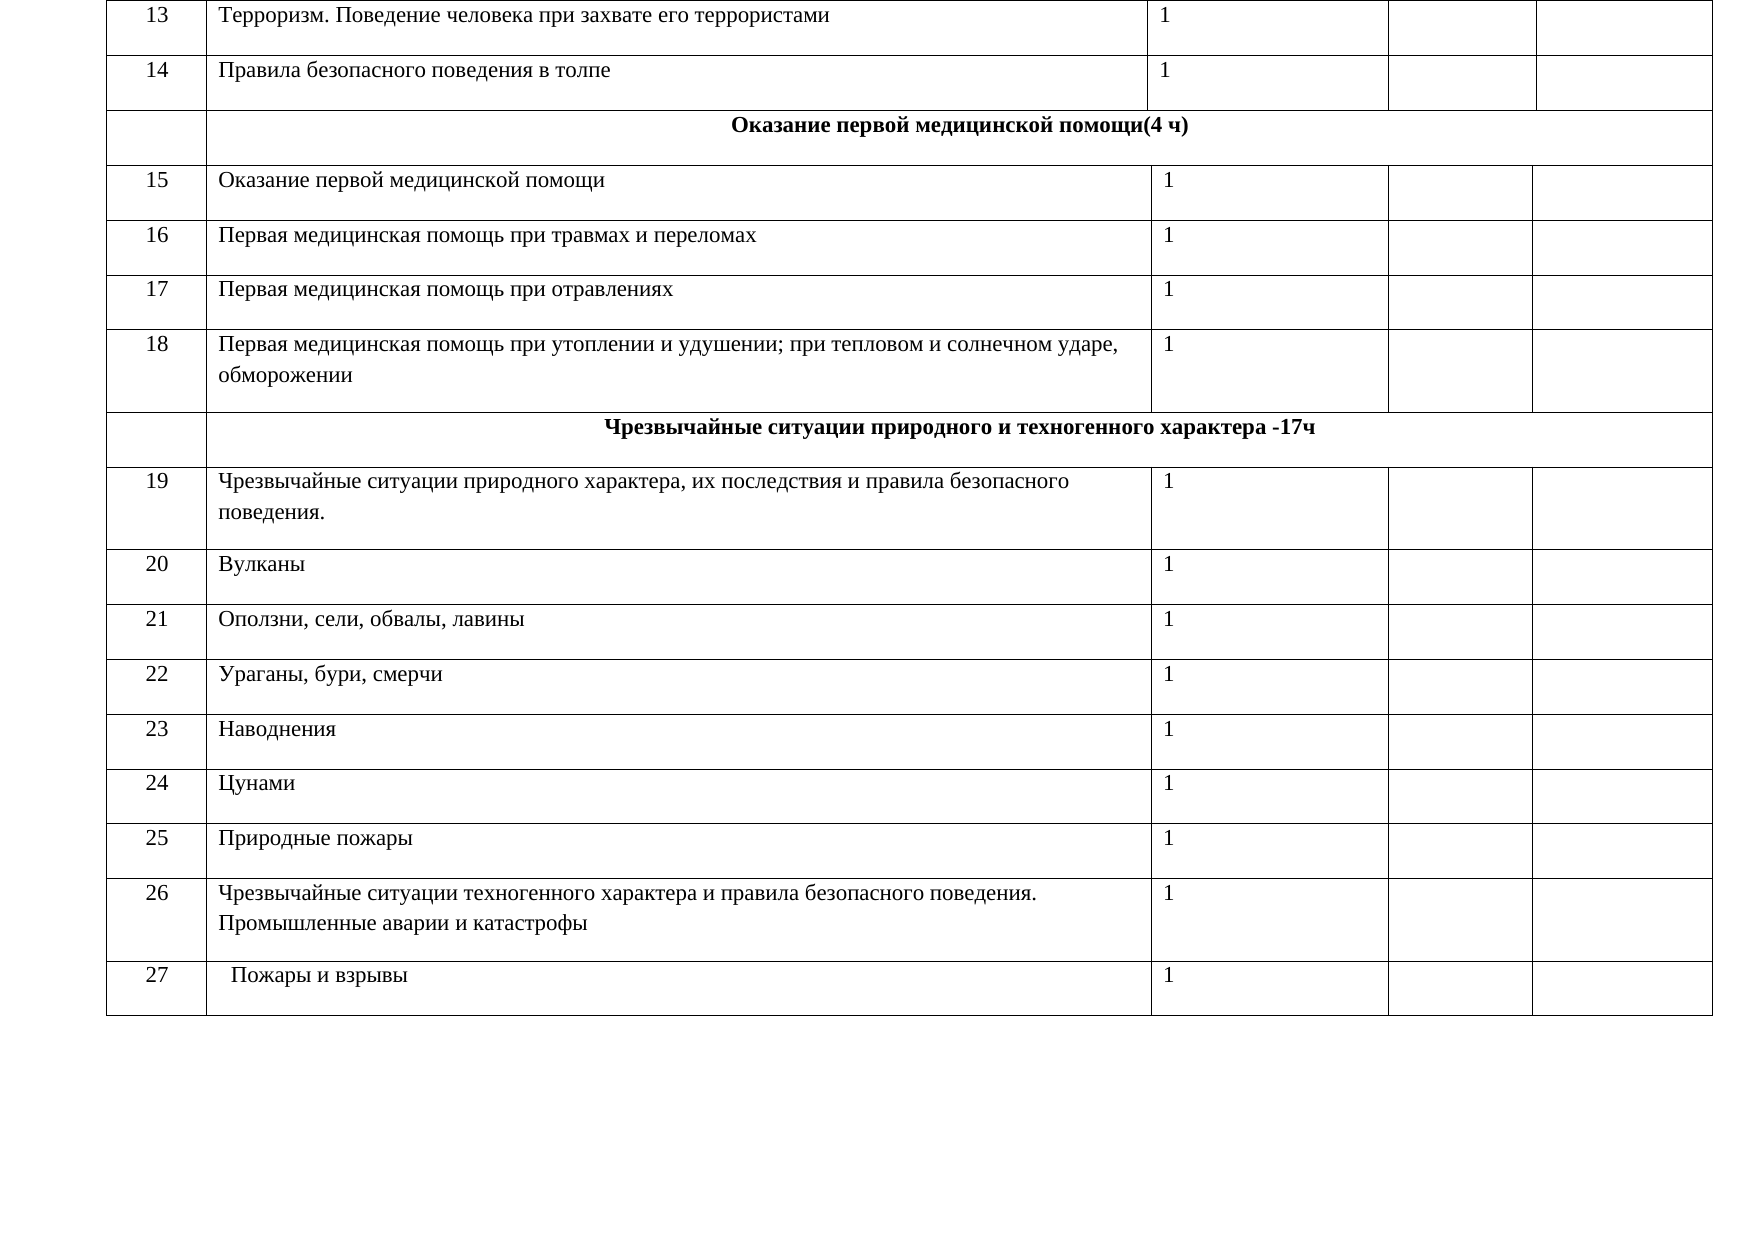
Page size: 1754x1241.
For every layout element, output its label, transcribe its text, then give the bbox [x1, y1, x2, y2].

table_cell [1537, 56, 1712, 110]
table_cell 14 [107, 56, 206, 110]
table_cell Оползни, сели, обвалы, лавины [207, 605, 1151, 659]
table_cell [1389, 166, 1532, 219]
table_cell [1389, 468, 1532, 549]
table_cell Первая медицинская помощь при отравлениях [207, 276, 1151, 329]
table_cell 1 [1152, 660, 1388, 713]
table_cell 17 [107, 276, 206, 329]
table_cell [1389, 824, 1532, 878]
table_cell [1533, 879, 1712, 961]
table_cell 18 [107, 330, 206, 412]
table_cell Пожары и взрывы [207, 962, 1151, 1015]
table_cell 23 [107, 715, 206, 768]
table_cell 1 [1152, 715, 1388, 768]
table_cell 24 [107, 770, 206, 823]
table_cell [1533, 605, 1712, 659]
table_cell [1389, 550, 1532, 604]
table_cell 1 [1152, 166, 1388, 219]
table_cell [1389, 56, 1536, 110]
table_cell 1 [1148, 56, 1388, 110]
table_cell 1 [1152, 276, 1388, 329]
table_cell Оказание первой медицинской помощи [207, 166, 1151, 219]
table_cell 20 [107, 550, 206, 604]
table_cell 27 [107, 962, 206, 1015]
table_cell 22 [107, 660, 206, 713]
table_cell [1533, 824, 1712, 878]
table_cell [1389, 660, 1532, 713]
table_cell 13 [107, 1, 206, 55]
table_cell Оказание первой медицинской помощи(4 ч) [207, 111, 1712, 165]
table_cell [1389, 276, 1532, 329]
table_cell [1533, 330, 1712, 412]
table_cell Ураганы, бури, смерчи [207, 660, 1151, 713]
table_cell [1537, 1, 1712, 55]
table_cell Природные пожары [207, 824, 1151, 878]
table_cell 1 [1152, 770, 1388, 823]
table_cell [1533, 221, 1712, 274]
table_cell 1 [1152, 221, 1388, 274]
table_cell Чрезвычайные ситуации техногенного характера и правила безопасного поведения. Промышленные аварии и катастрофы [207, 879, 1151, 961]
table_cell 16 [107, 221, 206, 274]
table_cell Первая медицинская помощь при травмах и переломах [207, 221, 1151, 274]
table_cell 1 [1152, 824, 1388, 878]
table_cell Чрезвычайные ситуации природного характера, их последствия и правила безопасного поведения. [207, 468, 1151, 549]
table_cell 1 [1152, 605, 1388, 659]
table_cell Правила безопасного поведения в толпе [207, 56, 1147, 110]
table_cell 21 [107, 605, 206, 659]
table_cell [1389, 1, 1536, 55]
table_cell [1533, 660, 1712, 713]
table_cell 19 [107, 468, 206, 549]
table_cell 26 [107, 879, 206, 961]
table_cell [1389, 715, 1532, 768]
table_cell 1 [1152, 330, 1388, 412]
table_cell [1389, 770, 1532, 823]
table_cell Терроризм. Поведение человека при захвате его террористами [207, 1, 1147, 55]
table_cell 15 [107, 166, 206, 219]
table_cell [107, 111, 206, 165]
table_cell 1 [1148, 1, 1388, 55]
table_cell 25 [107, 824, 206, 878]
table_cell [1389, 879, 1532, 961]
table_cell 1 [1152, 468, 1388, 549]
table_cell Цунами [207, 770, 1151, 823]
table_cell [1533, 715, 1712, 768]
table_cell Первая медицинская помощь при утоплении и удушении; при тепловом и солнечном ударе, обморожении [207, 330, 1151, 412]
table_cell [107, 413, 206, 467]
table_cell 1 [1152, 962, 1388, 1015]
table_cell [1533, 276, 1712, 329]
table_cell [1533, 550, 1712, 604]
table_cell 1 [1152, 879, 1388, 961]
table_cell [1389, 221, 1532, 274]
table_cell Наводнения [207, 715, 1151, 768]
table_cell Чрезвычайные ситуации природного и техногенного характера -17ч [207, 413, 1712, 467]
table_cell [1533, 770, 1712, 823]
table_cell 1 [1152, 550, 1388, 604]
table_cell [1533, 962, 1712, 1015]
table_cell Вулканы [207, 550, 1151, 604]
table_cell [1389, 962, 1532, 1015]
table_cell [1389, 330, 1532, 412]
table_cell [1533, 468, 1712, 549]
table_cell [1389, 605, 1532, 659]
table_cell [1533, 166, 1712, 219]
